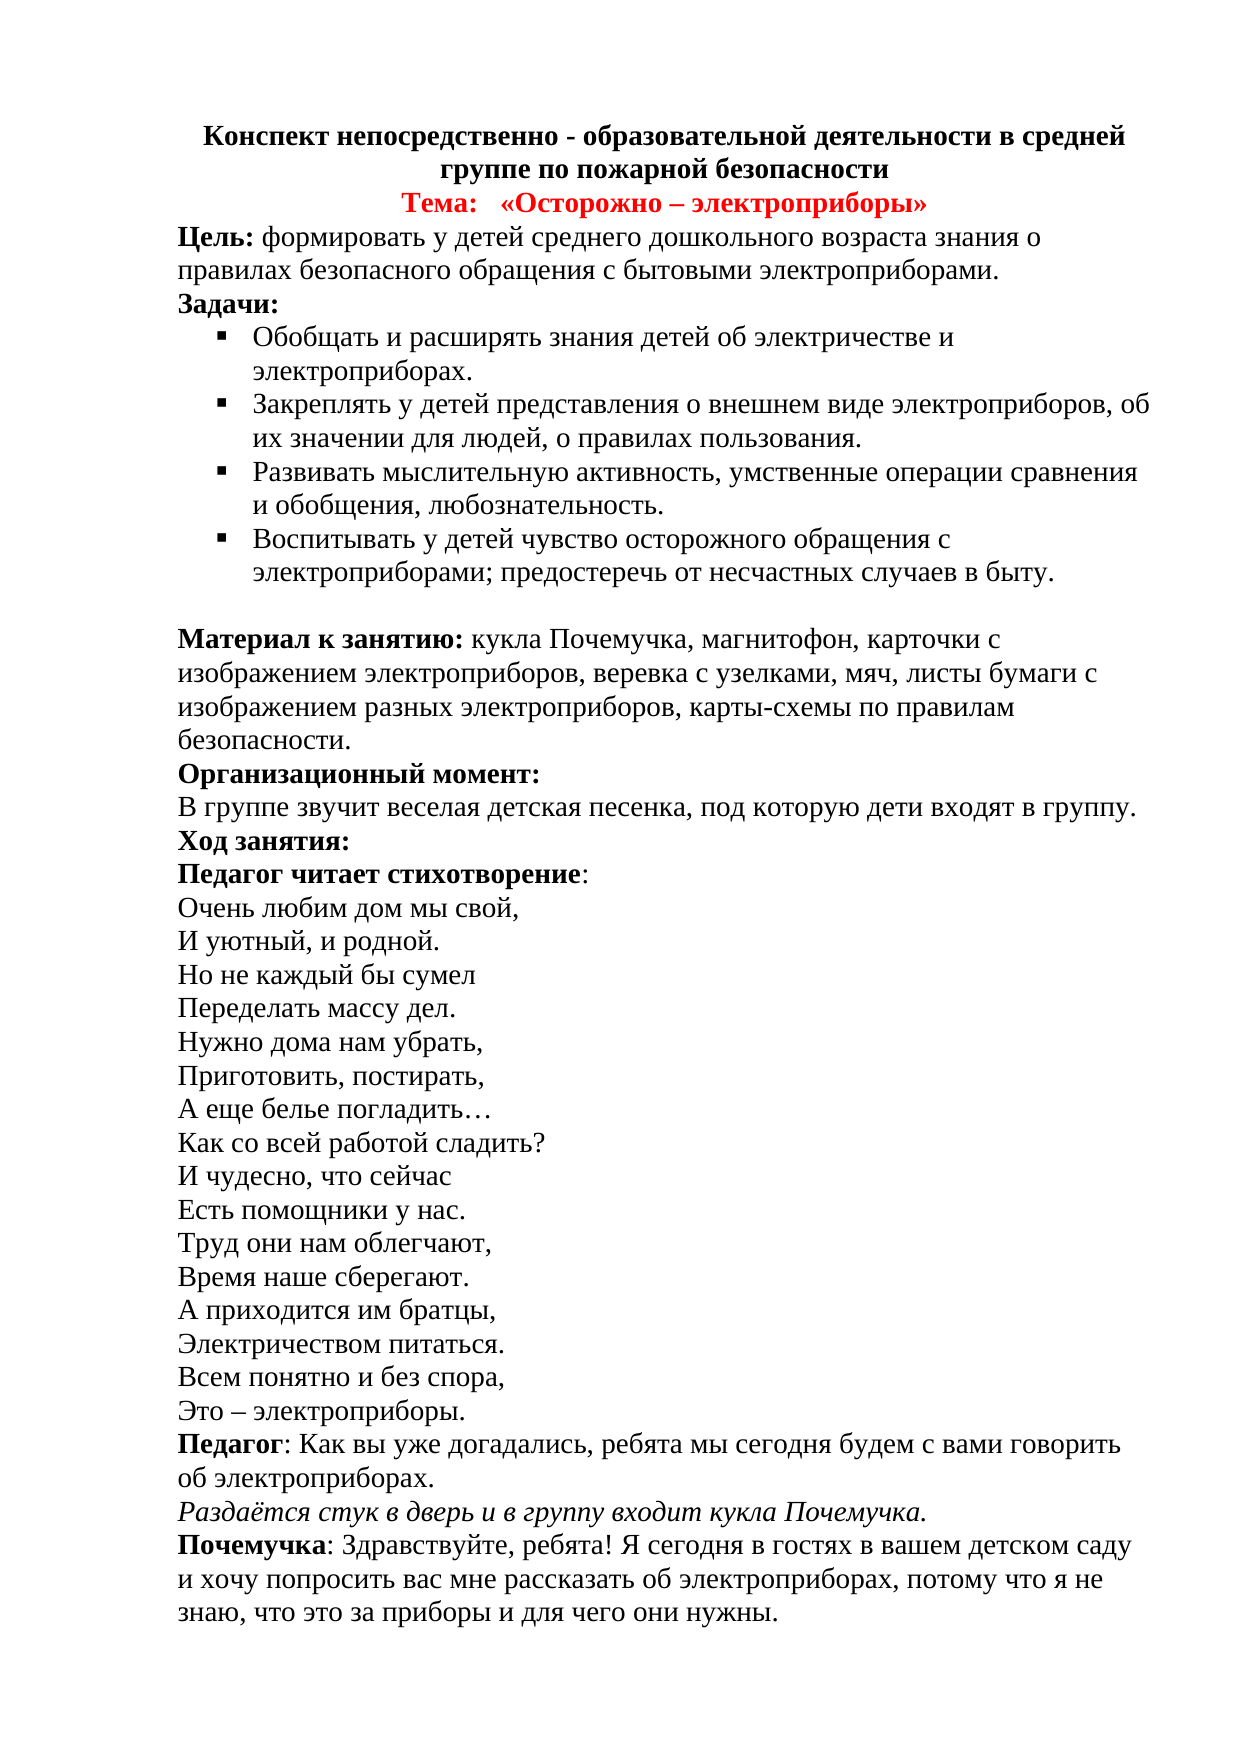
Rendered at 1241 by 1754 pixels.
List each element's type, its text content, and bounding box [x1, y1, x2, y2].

text Педагог: Как вы уже догадались, ребята мы сегодня будем с вами говорить об электроприборах. [177, 1427, 1152, 1494]
list Закреплять у детей представления о внешнем виде электроприборов, об их значении для людей, о правилах пользования. [215, 387, 1152, 454]
text Цель: формировать у детей среднего дошкольного возраста знания о правилах безопасного обращения с бытовыми электроприборами. [177, 219, 1152, 286]
text Задачи: [177, 286, 1152, 319]
text Педагог читает стихотворение: [177, 856, 1152, 890]
list Обобщать и расширять знания детей об электричестве и электроприборах. [215, 319, 1152, 387]
text Раздаётся стук в дверь и в группу входит кукла Почемучка. [177, 1494, 1152, 1527]
text В группе звучит веселая детская песенка, под которую дети входят в группу. [177, 789, 1152, 823]
text Тема: «Осторожно – электроприборы» [177, 185, 1152, 219]
list Воспитывать у детей чувство осторожного обращения с электроприборами; предостеречь от несчастных случаев в быту. [215, 521, 1152, 588]
text Почемучка: Здравствуйте, ребята! Я сегодня в гостях в вашем детском саду и хочу попросить вас мне рассказать об электроприборах, потому что я не знаю, что это за приборы и для чего они нужны. [177, 1527, 1152, 1628]
text Организационный момент: [177, 756, 1152, 789]
text Очень любим дом мы свой, И уютный, и родной. Но не каждый бы сумел Переделать массу дел. Нужно дома нам убрать, Приготовить, постирать, А еще белье погладить… Как со всей работой сладить? И чудесно, что сейчас Есть помощники у нас. Труд они нам облегчают, Время наше сберегают. А приходится им братцы, Электричеством питаться. Всем понятно и без спора, Это – электроприборы. [177, 890, 1152, 1427]
text Конспект непосредственно - образовательной деятельности в средней группе по пожарной безопасности [177, 118, 1152, 185]
text Материал к занятию: кукла Почемучка, магнитофон, карточки с изображением электроприборов, веревка с узелками, мяч, листы бумаги с изображением разных электроприборов, карты-схемы по правилам безопасности. [177, 622, 1152, 756]
list Развивать мыслительную активность, умственные операции сравнения и обобщения, любознательность. [215, 454, 1152, 521]
text Ход занятия: [177, 823, 1152, 856]
